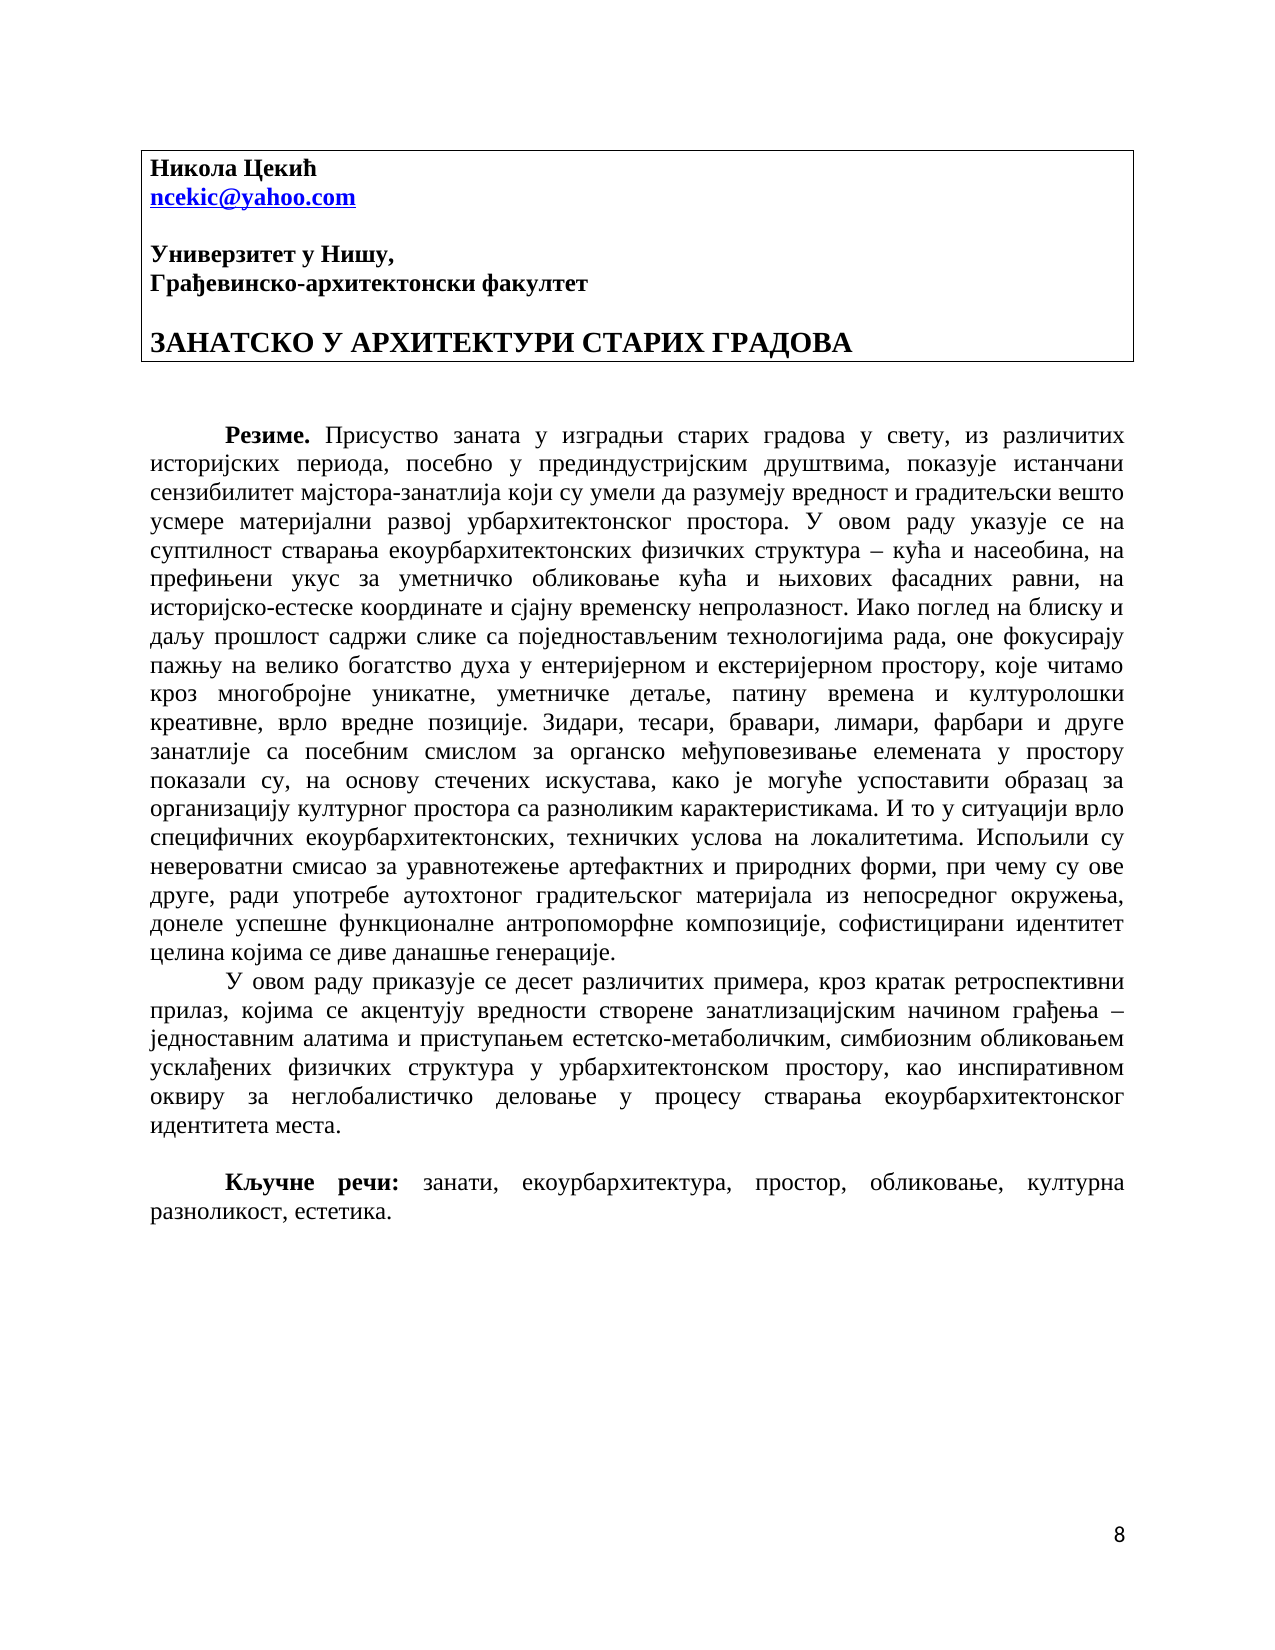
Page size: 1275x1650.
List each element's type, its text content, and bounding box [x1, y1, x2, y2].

text ЗАНАТСКО У АРХИТЕКТУРИ СТАРИХ ГРАДОВА [142, 322, 1133, 361]
text ncekic@yahoo.com [150, 182, 1125, 211]
text Никола Цекић [142, 151, 1133, 182]
text Универзитет у Нишу, [150, 239, 1125, 268]
text Грађевинско-архитектонски факултет [150, 268, 1125, 297]
text Резиме. Присуство заната у изградњи старих градова у свету, из различитих историјских периода, посебно у прединдустријским друштвима, показује истанчани сензибилитет мајстора-занатлија који су умели да разумеју вредност и градитељски вешто усмере материјални развој урбархитектонског простора. У овом раду указује се на суптилност стварања екоурбархитектонских физичких структура – кућа и насеобина, на префињени укус за уметничко обликовање кућа и њихових фасадних равни, на историјско-естеске координате и сјајну временску непролазност. Иако поглед на блиску и даљу прошлост садржи слике са поједностављеним технологијима рада, оне фокусирају пажњу на велико богатство духа у ентеријерном и екстеријерном простору, које читамо кроз многобројне уникатне, уметничке детаље, патину времена и културолошки креативне, врло вредне позиције. Зидари, тесари, бравари, лимари, фарбари и друге занатлије са посебним смислом за органско међуповезивање елемената у простору показали су, на основу стечених искустава, како је могуће успоставити образац за организацију културног простора са разноликим карактеристикама. И то у ситуацији врло специфичних екоурбархитектонских, техничких услова на локалитетима. Испољили су невероватни смисао за уравнотежење артефактних и природних форми, при чему су ове друге, ради употребе аутохтоног градитељског материјала из непосредног окружења, донеле успешне функционалне антропоморфне композиције, софистицирани идентитет целина којима се диве данашње генерације. [150, 420, 1125, 966]
text У овом раду приказује се десет различитих примера, кроз кратак ретроспективни прилаз, којима се акцентују вредности створене занатлизацијским начином грађења – једноставним алатима и приступањем естетско-метаболичким, симбиозним обликовањем усклађених физичких структура у урбархитектонском простору, као инспиративном оквиру за неглобалистичко деловање у процесу стварања екоурбархитектонског идентитета места. [150, 966, 1125, 1138]
text Кључне речи: занати, екоурбархитектура, простор, обликовање, културна разноликост, естетика. [150, 1167, 1125, 1225]
